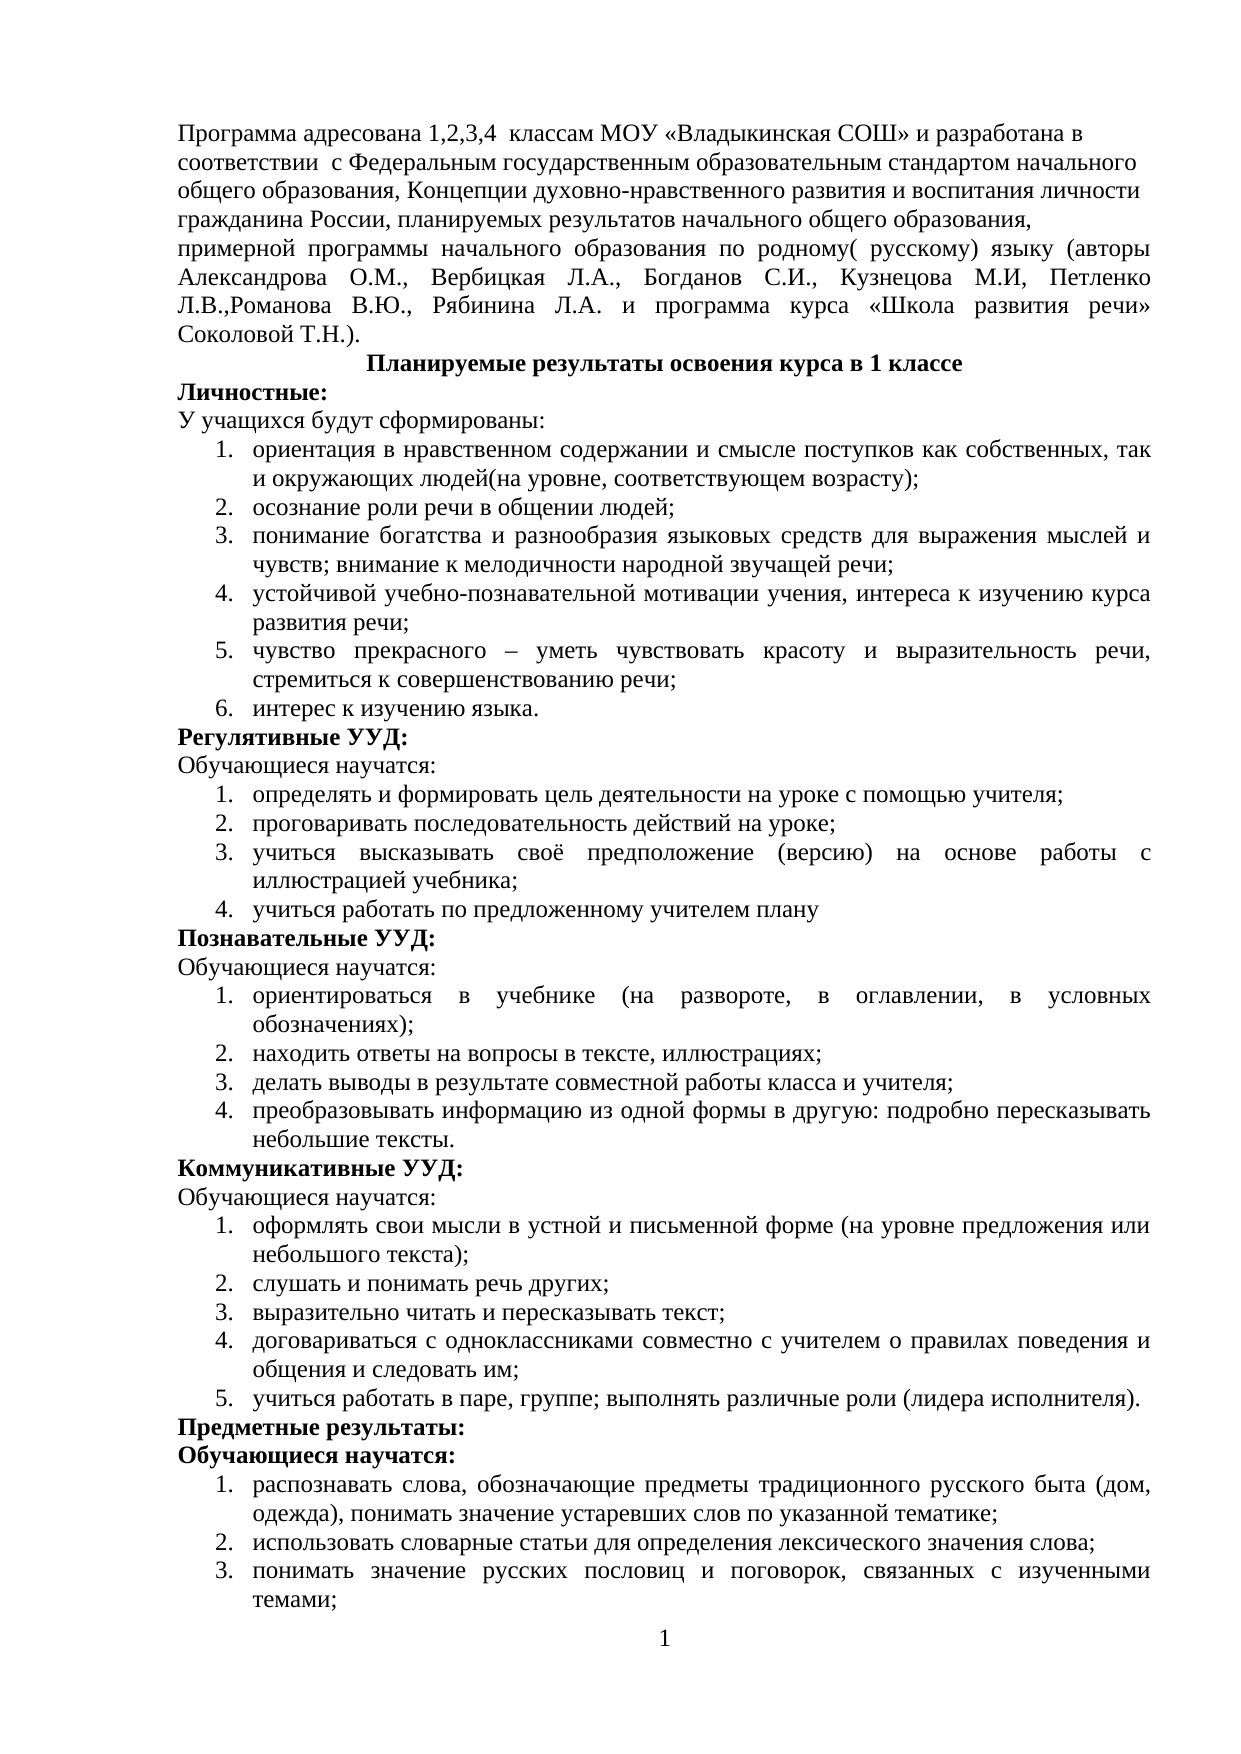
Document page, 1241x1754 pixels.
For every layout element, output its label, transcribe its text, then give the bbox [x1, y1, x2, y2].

list интерес к изучению языка. [215, 693, 1152, 722]
text Программа адресована 1,2,3,4 классам МОУ «Владыкинская СОШ» и разработана в соответствии с Федеральным государственным образовательным стандартом начального общего образования, Концепции духовно-нравственного развития и воспитания личности гражданина России, планируемых результатов начального общего образования, [177, 118, 1152, 233]
list чувство прекрасного – уметь чувствовать красоту и выразительность речи, стремиться к совершенствованию речи; [215, 636, 1152, 693]
text Предметные результаты: [177, 1412, 1152, 1441]
list учиться работать в паре, группе; выполнять различные роли (лидера исполнителя). [215, 1383, 1152, 1412]
list использовать словарные статьи для определения лексического значения слова; [215, 1527, 1152, 1556]
text Обучающиеся научатся: [177, 1182, 1152, 1211]
list осознание роли речи в общении людей; [215, 492, 1152, 521]
list договариваться с одноклассниками совместно с учителем о правилах поведения и общения и следовать им; [215, 1326, 1152, 1383]
list устойчивой учебно-познавательной мотивации учения, интереса к изучению курса развития речи; [215, 578, 1152, 636]
list оформлять свои мысли в устной и письменной форме (на уровне предложения или небольшого текста); [215, 1211, 1152, 1268]
list учиться работать по предложенному учителем плану [215, 894, 1152, 923]
list ориентация в нравственном содержании и смысле поступков как собственных, так и окружающих людей(на уровне, соответствующем возрасту); [215, 434, 1152, 492]
list понимать значение русских пословиц и поговорок, связанных с изученными темами; [215, 1556, 1152, 1613]
list делать выводы в результате совместной работы класса и учителя; [215, 1067, 1152, 1096]
list проговаривать последовательность действий на уроке; [215, 808, 1152, 837]
text примерной программы начального образования по родному( русскому) языку (авторы Александрова О.М., Вербицкая Л.А., Богданов С.И., Кузнецова М.И, Петленко Л.В.,Романова В.Ю., Рябинина Л.А. и программа курса «Школа развития речи» Соколовой Т.Н.). [177, 233, 1152, 348]
list находить ответы на вопросы в тексте, иллюстрациях; [215, 1038, 1152, 1067]
list учиться высказывать своё предположение (версию) на основе работы с иллюстрацией учебника; [215, 837, 1152, 894]
text Познавательные УУД: [177, 923, 1152, 952]
text Личностные: [177, 377, 1152, 406]
list преобразовывать информацию из одной формы в другую: подробно пересказывать небольшие тексты. [215, 1096, 1152, 1153]
list ориентироваться в учебнике (на развороте, в оглавлении, в условных обозначениях); [215, 981, 1152, 1038]
text Коммуникативные УУД: [177, 1153, 1152, 1182]
text У учащихся будут сформированы: [177, 406, 1152, 434]
list распознавать слова, обозначающие предметы традиционного русского быта (дом, одежда), понимать значение устаревших слов по указанной тематике; [215, 1469, 1152, 1527]
text Регулятивные УУД: [177, 722, 1152, 751]
text Планируемые результаты освоения курса в 1 классе [177, 348, 1152, 377]
list понимание богатства и разнообразия языковых средств для выражения мыслей и чувств; внимание к мелодичности народной звучащей речи; [215, 521, 1152, 578]
list выразительно читать и пересказывать текст; [215, 1297, 1152, 1326]
list определять и формировать цель деятельности на уроке с помощью учителя; [215, 779, 1152, 808]
list слушать и понимать речь других; [215, 1268, 1152, 1297]
text Обучающиеся научатся: [177, 751, 1152, 779]
text Обучающиеся научатся: [177, 952, 1152, 981]
text Обучающиеся научатся: [177, 1441, 1152, 1469]
